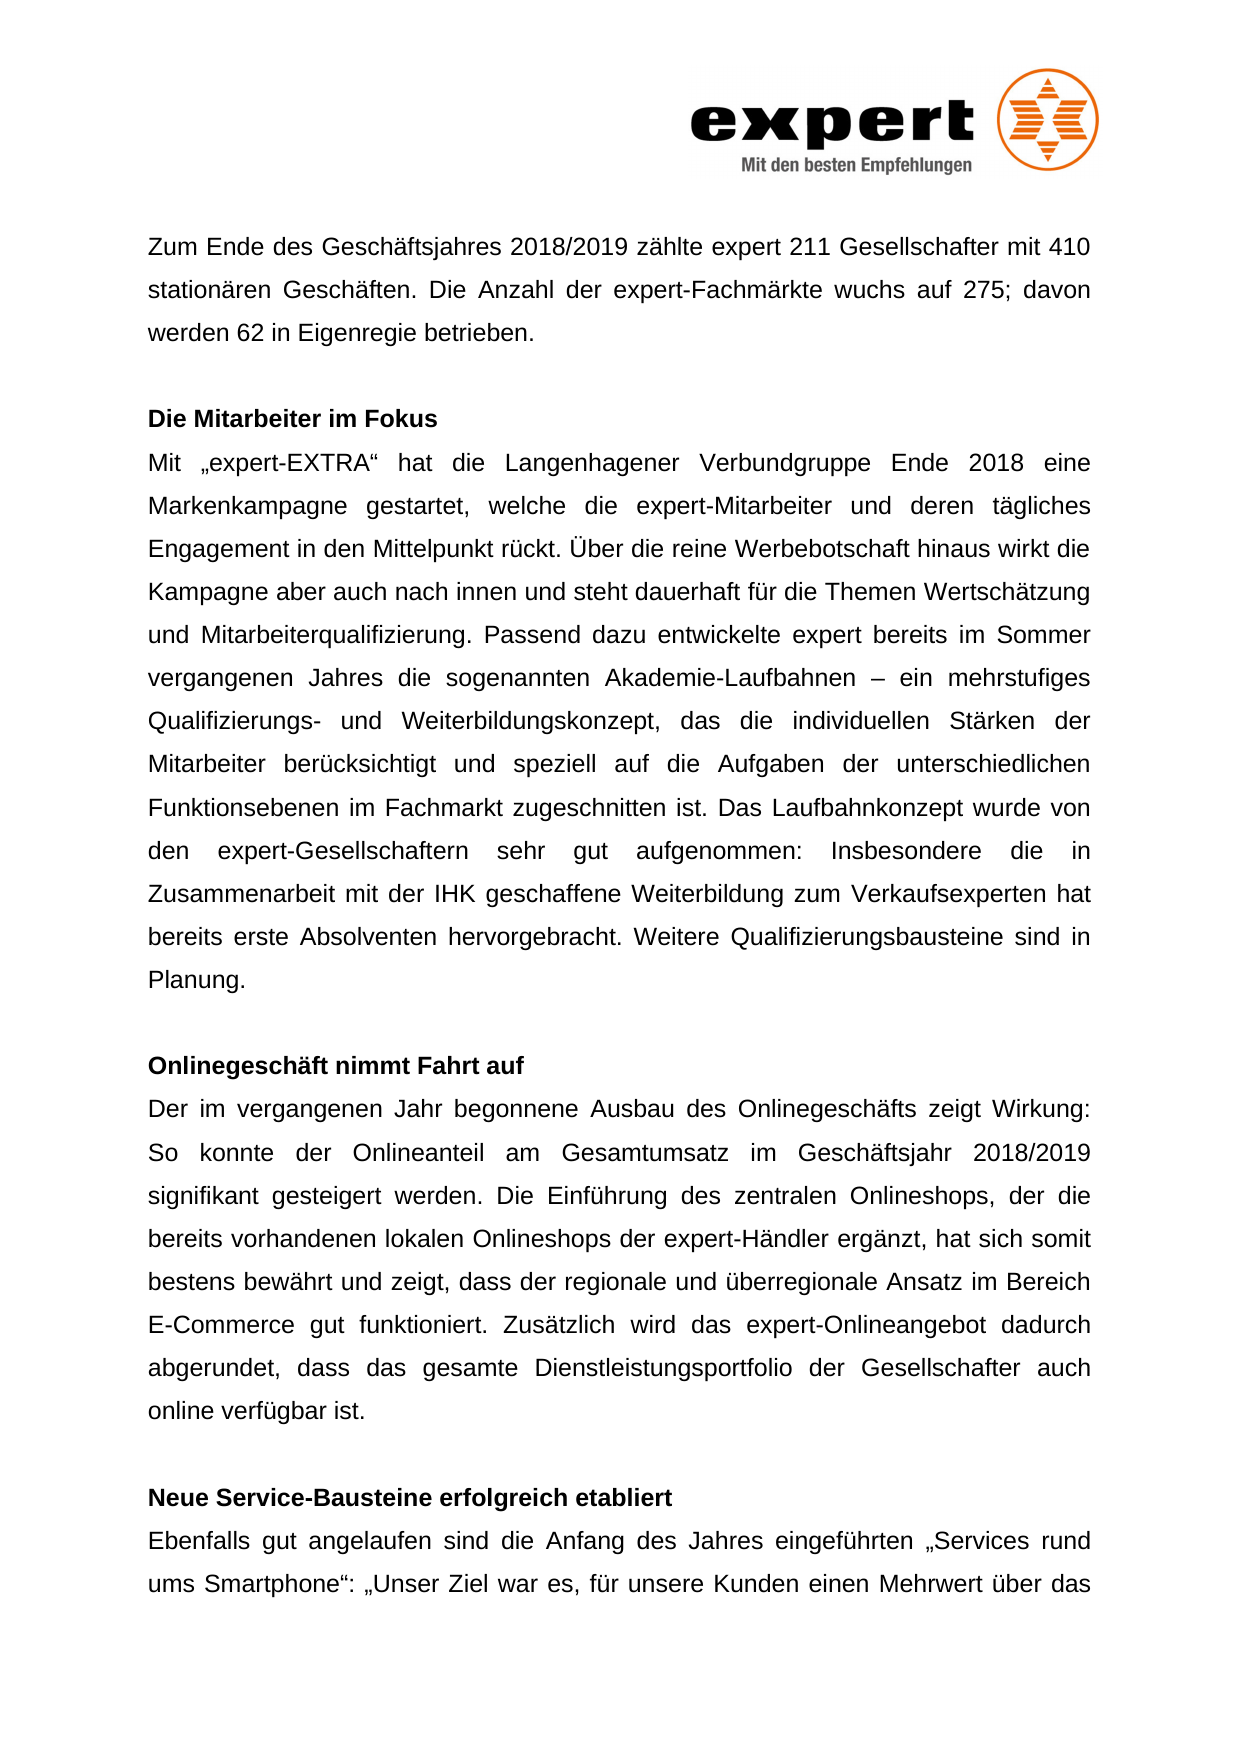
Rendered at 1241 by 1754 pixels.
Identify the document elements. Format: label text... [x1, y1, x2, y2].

text Mit „expert-EXTRA“ hat die Langenhagener Verbundgruppe Ende 2018 eine Markenkampagne gestartet, welche die expert-Mitarbeiter und deren tägliches Engagement in den Mittelpunkt rückt. Über die reine Werbebotschaft hinaus wirkt die Kampagne aber auch nach innen und steht dauerhaft für die Themen Wertschätzung und Mitarbeiterqualifizierung. Passend dazu entwickelte expert bereits im Sommer vergangenen Jahres die sogenannten Akademie-Laufbahnen – ein mehrstufiges Qualifizierungs- und Weiterbildungskonzept, das die individuellen Stärken der Mitarbeiter berücksichtigt und speziell auf die Aufgaben der unterschiedlichen Funktionsebenen im Fachmarkt zugeschnitten ist. Das Laufbahnkonzept wurde von den expert-Gesellschaftern sehr gut aufgenommen: Insbesondere die in Zusammenarbeit mit der IHK geschaffene Weiterbildung zum Verkaufsexperten hat bereits erste Absolventen hervorgebracht. Weitere Qualifizierungsbausteine sind in Planung. [148, 448, 1092, 994]
text Zum Ende des Geschäftsjahres 2018/2019 zählte expert 211 Gesellschafter mit 410 stationären Geschäften. Die Anzahl der expert-Fachmärkte wuchs auf 275; davon werden 62 in Eigenregie betrieben. [148, 232, 1092, 347]
text Der im vergangenen Jahr begonnene Ausbau des Onlinegeschäfts zeigt Wirkung: So konnte der Onlineanteil am Gesamtumsatz im Geschäftsjahr 2018/2019 signifikant gesteigert werden. Die Einführung des zentralen Onlineshops, der die bereits vorhandenen lokalen Onlineshops der expert-Händler ergänzt, hat sich somit bestens bewährt und zeigt, dass der regionale und überregionale Ansatz im Bereich E-Commerce gut funktioniert. Zusätzlich wird das expert-Onlineangebot dadurch abgerundet, dass das gesamte Dienstleistungsportfolio der Gesellschafter auch online verfügbar ist. [148, 1094, 1092, 1425]
text Die Mitarbeiter im Fokus [148, 404, 1092, 433]
text Neue Service-Bausteine erfolgreich etabliert [148, 1483, 1092, 1511]
picture [687, 65, 1103, 179]
text Onlinegeschäft nimmt Fahrt auf [148, 1051, 1092, 1080]
